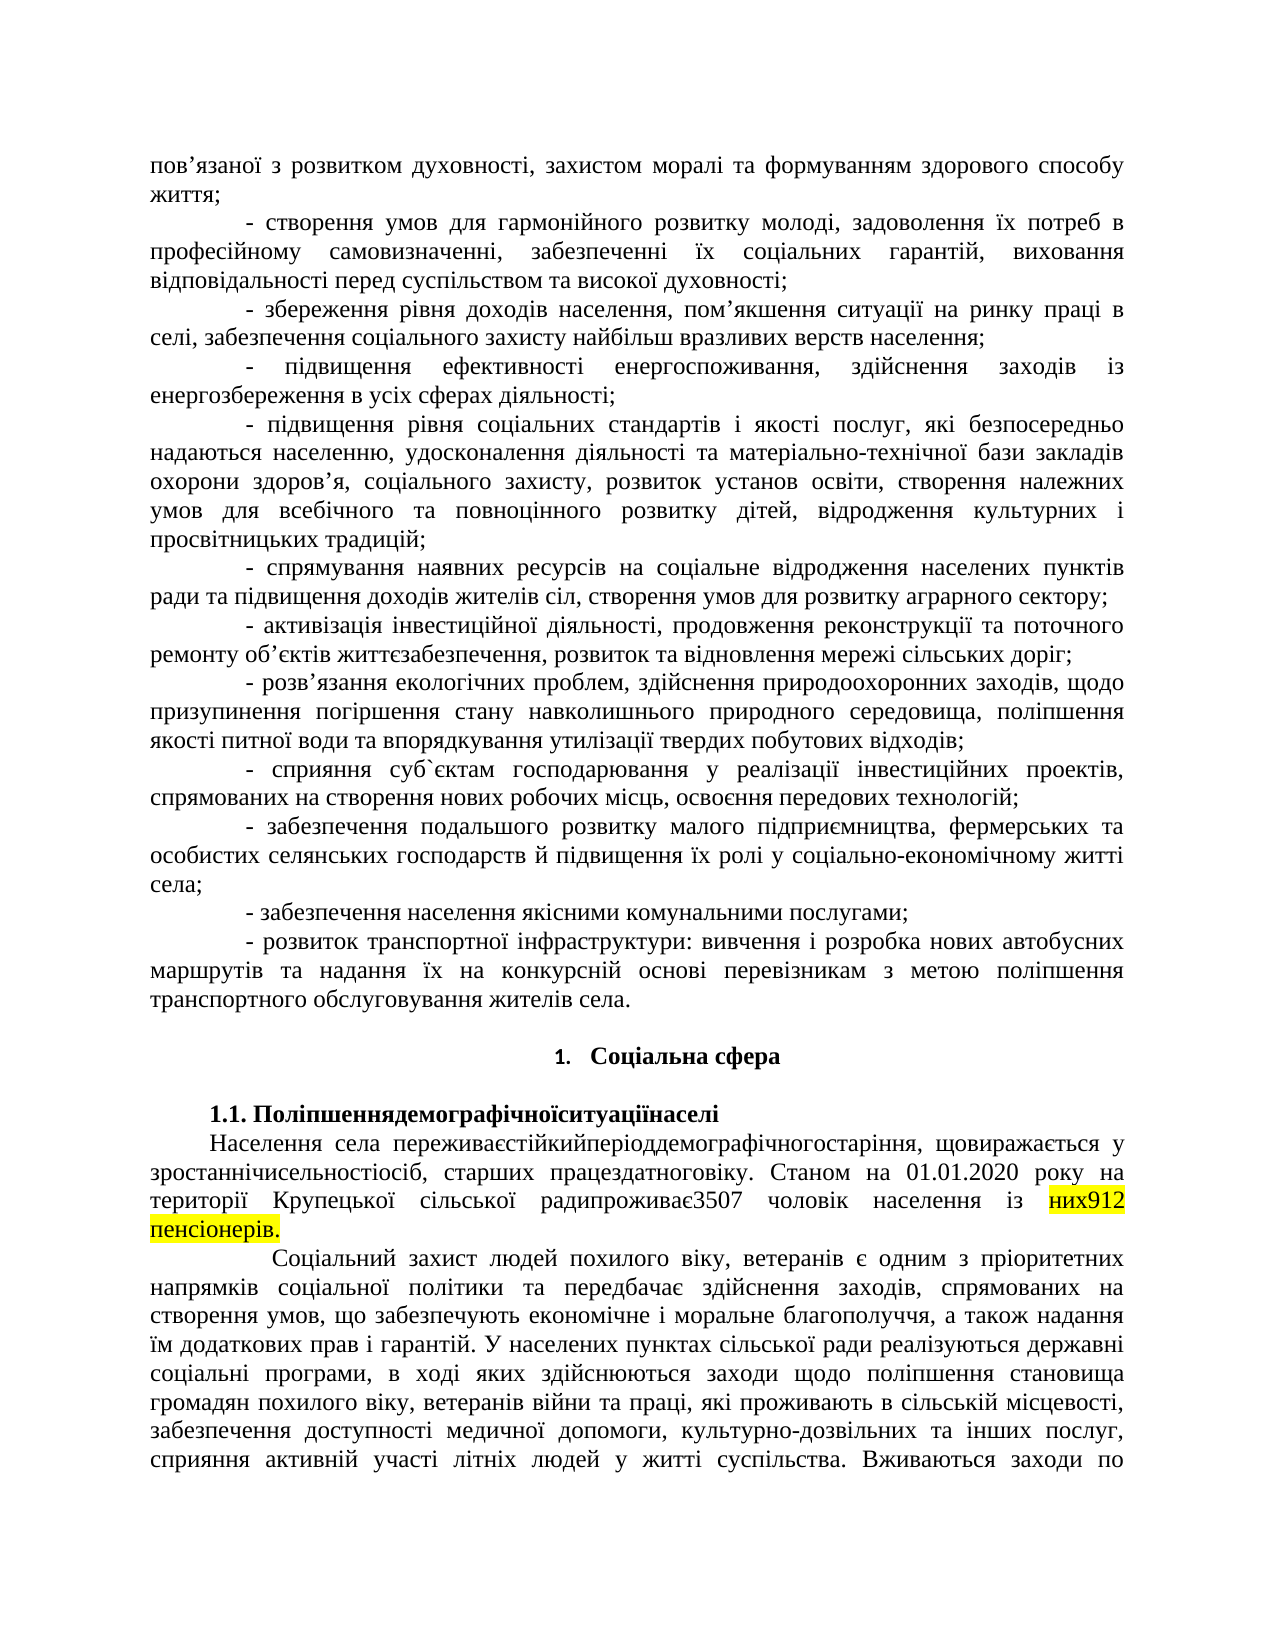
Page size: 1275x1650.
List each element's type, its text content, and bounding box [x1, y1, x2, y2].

text - активізація інвестиційної діяльності, продовження реконструкції та поточного ремонту об’єктів життєзабезпечення, розвиток та відновлення мережі сільських доріг; [150, 610, 1125, 667]
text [150, 150, 1125, 207]
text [150, 1128, 1125, 1473]
text - сприяння суб`єктам господарювання у реалізації інвестиційних проектів, спрямованих на створення нових робочих місць, освоєння передових технологій; [150, 754, 1125, 811]
text - підвищення ефективності енергоспоживання, здійснення заходів із енергозбереження в усіх сферах діяльності; [150, 351, 1125, 409]
text - розвиток транспортної інфраструктури: вивчення і розробка нових автобусних маршрутів та надання їх на конкурсній основі перевізникам з метою поліпшення транспортного обслуговування жителів села. [150, 926, 1125, 1012]
text - створення умов для гармонійного розвитку молоді, задоволення їх потреб в професійному самовизначенні, забезпеченні їх соціальних гарантій, виховання відповідальності перед суспільством та високої духовності; [150, 207, 1125, 294]
text - спрямування наявних ресурсів на соціальне відродження населених пунктів ради та підвищення доходів жителів сіл, створення умов для розвитку аграрного сектору; [150, 552, 1125, 610]
text - збереження рівня доходів населення, пом’якшення ситуації на ринку праці в селі, забезпечення соціального захисту найбільш вразливих верств населення; [150, 294, 1125, 351]
list Соціальна сфера [209, 1041, 1125, 1070]
text 1.1. Поліпшеннядемографічноїситуаціїнаселі [150, 1099, 1125, 1128]
text - забезпечення подальшого розвитку малого підприємництва, фермерських та особистих селянських господарств й підвищення їх ролі у соціально-економічному житті села; [150, 811, 1125, 897]
text - підвищення рівня соціальних стандартів і якості послуг, які безпосередньо надаються населенню, удосконалення діяльності та матеріально-технічної бази закладів охорони здоров’я, соціального захисту, розвиток установ освіти, створення належних умов для всебічного та повноцінного розвитку дітей, відродження культурних і просвітницьких традицій; [150, 409, 1125, 552]
text - розв’язання екологічних проблем, здійснення природоохоронних заходів, щодо призупинення погіршення стану навколишнього природного середовища, поліпшення якості питної води та впорядкування утилізації твердих побутових відходів; [150, 667, 1125, 754]
text - забезпечення населення якісними комунальними послугами; [150, 897, 1125, 926]
